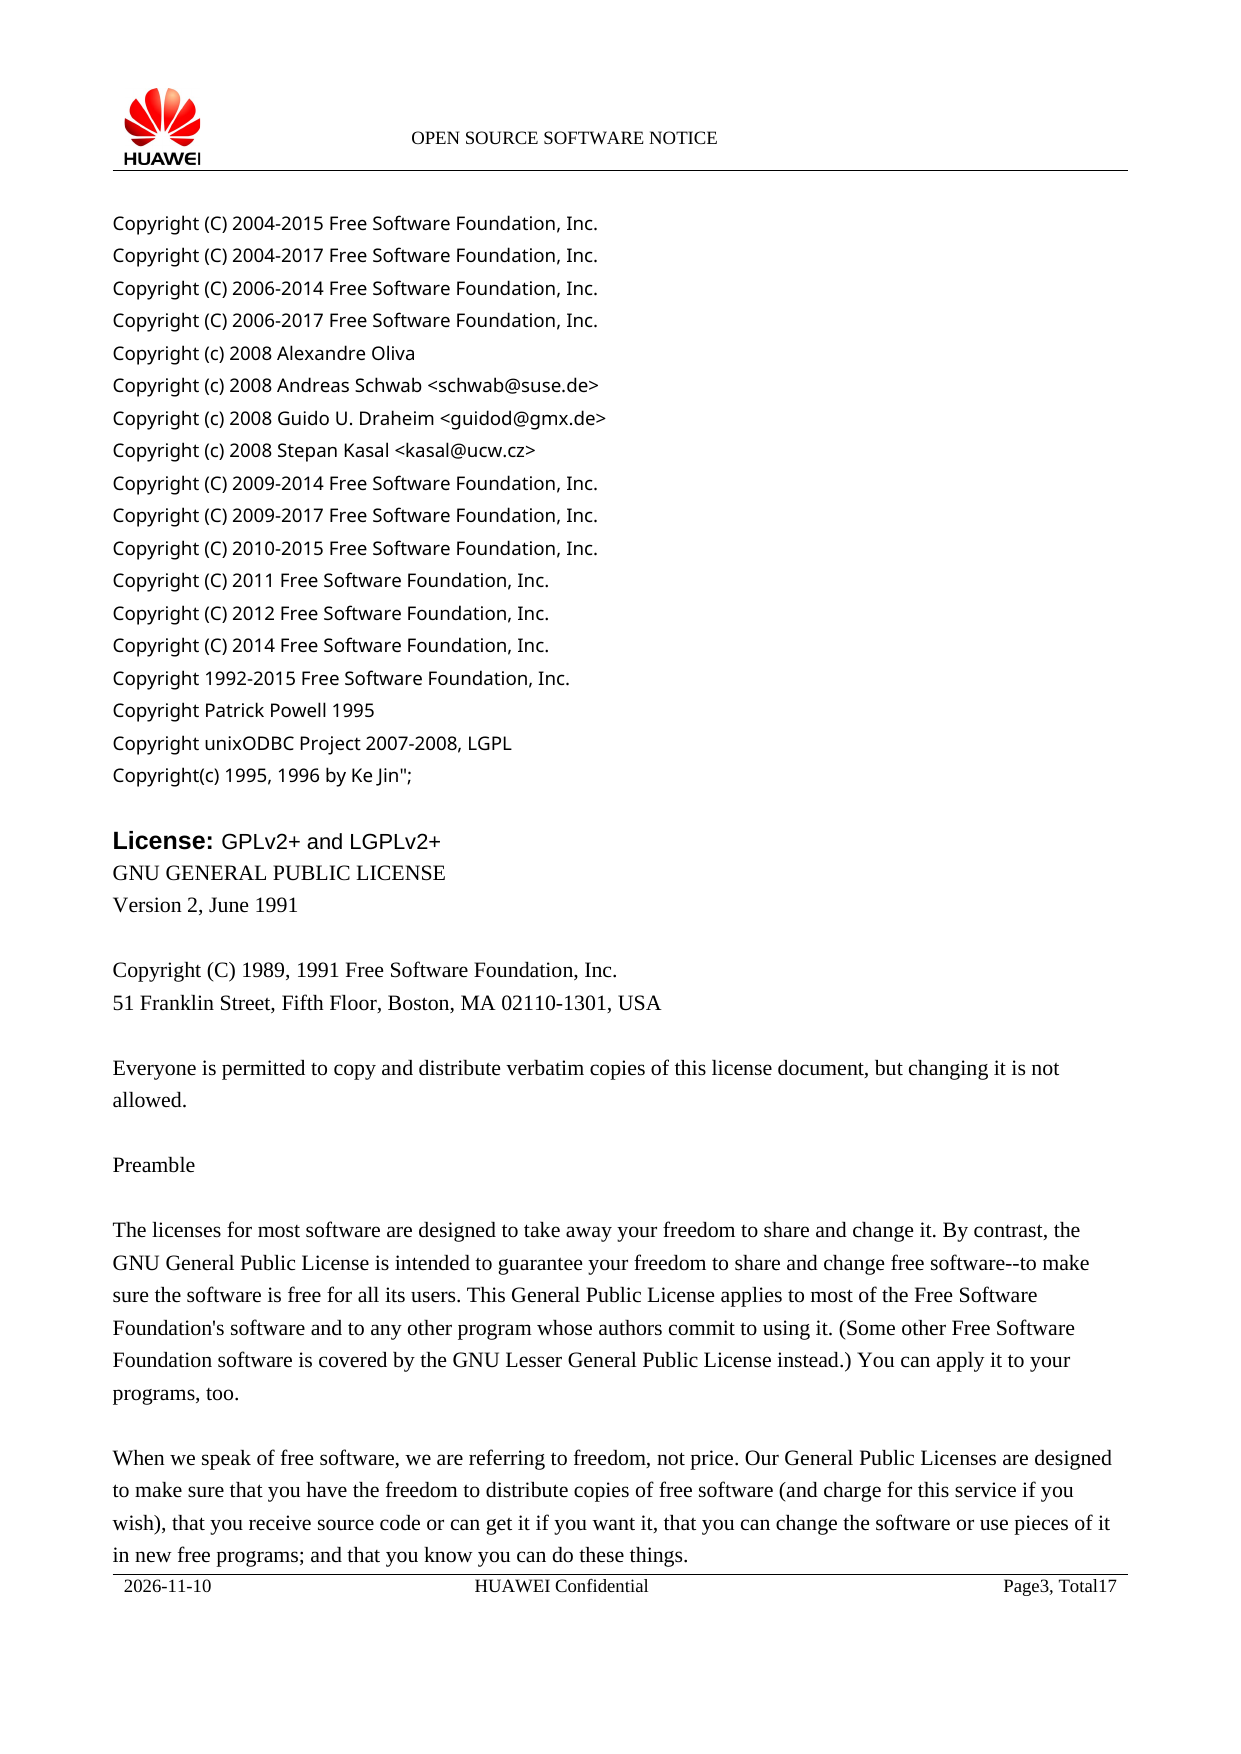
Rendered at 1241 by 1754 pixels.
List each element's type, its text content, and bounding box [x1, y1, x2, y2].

text Copyright (C) 2009-2014 Free Software Foundation, Inc. [112, 466, 1128, 499]
text Copyright (C) 2011 Free Software Foundation, Inc. [112, 564, 1128, 596]
text License: GPLv2+ and LGPLv2+ [112, 824, 1128, 856]
text Copyright (C) 2006-2017 Free Software Foundation, Inc. [112, 304, 1128, 336]
text Copyright (c) 2008 Guido U. Draheim <guidod@gmx.de> [112, 401, 1128, 434]
picture [124, 88, 201, 165]
text Copyright Patrick Powell 1995 [112, 694, 1128, 726]
text Copyright(c) 1995, 1996 by Ke Jin"; [112, 759, 1128, 791]
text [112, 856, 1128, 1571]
text Copyright (c) 2008 Alexandre Oliva [112, 336, 1128, 369]
text Copyright (c) 2008 Andreas Schwab <schwab@suse.de> [112, 369, 1128, 401]
text Copyright unixODBC Project 2007-2008, LGPL [112, 726, 1128, 759]
text Copyright (c) 2008 Stepan Kasal <kasal@ucw.cz> [112, 434, 1128, 466]
text Copyright (C) 2004-2015 Free Software Foundation, Inc. [112, 206, 1128, 239]
text Copyright (C) 2006-2014 Free Software Foundation, Inc. [112, 271, 1128, 304]
text Copyright (C) 2009-2017 Free Software Foundation, Inc. [112, 499, 1128, 531]
text Copyright (C) 2014 Free Software Foundation, Inc. [112, 629, 1128, 661]
text Copyright (C) 2010-2015 Free Software Foundation, Inc. [112, 531, 1128, 564]
text Copyright 1992-2015 Free Software Foundation, Inc. [112, 661, 1128, 694]
text Copyright (C) 2012 Free Software Foundation, Inc. [112, 596, 1128, 629]
text Copyright (C) 2004-2017 Free Software Foundation, Inc. [112, 239, 1128, 271]
